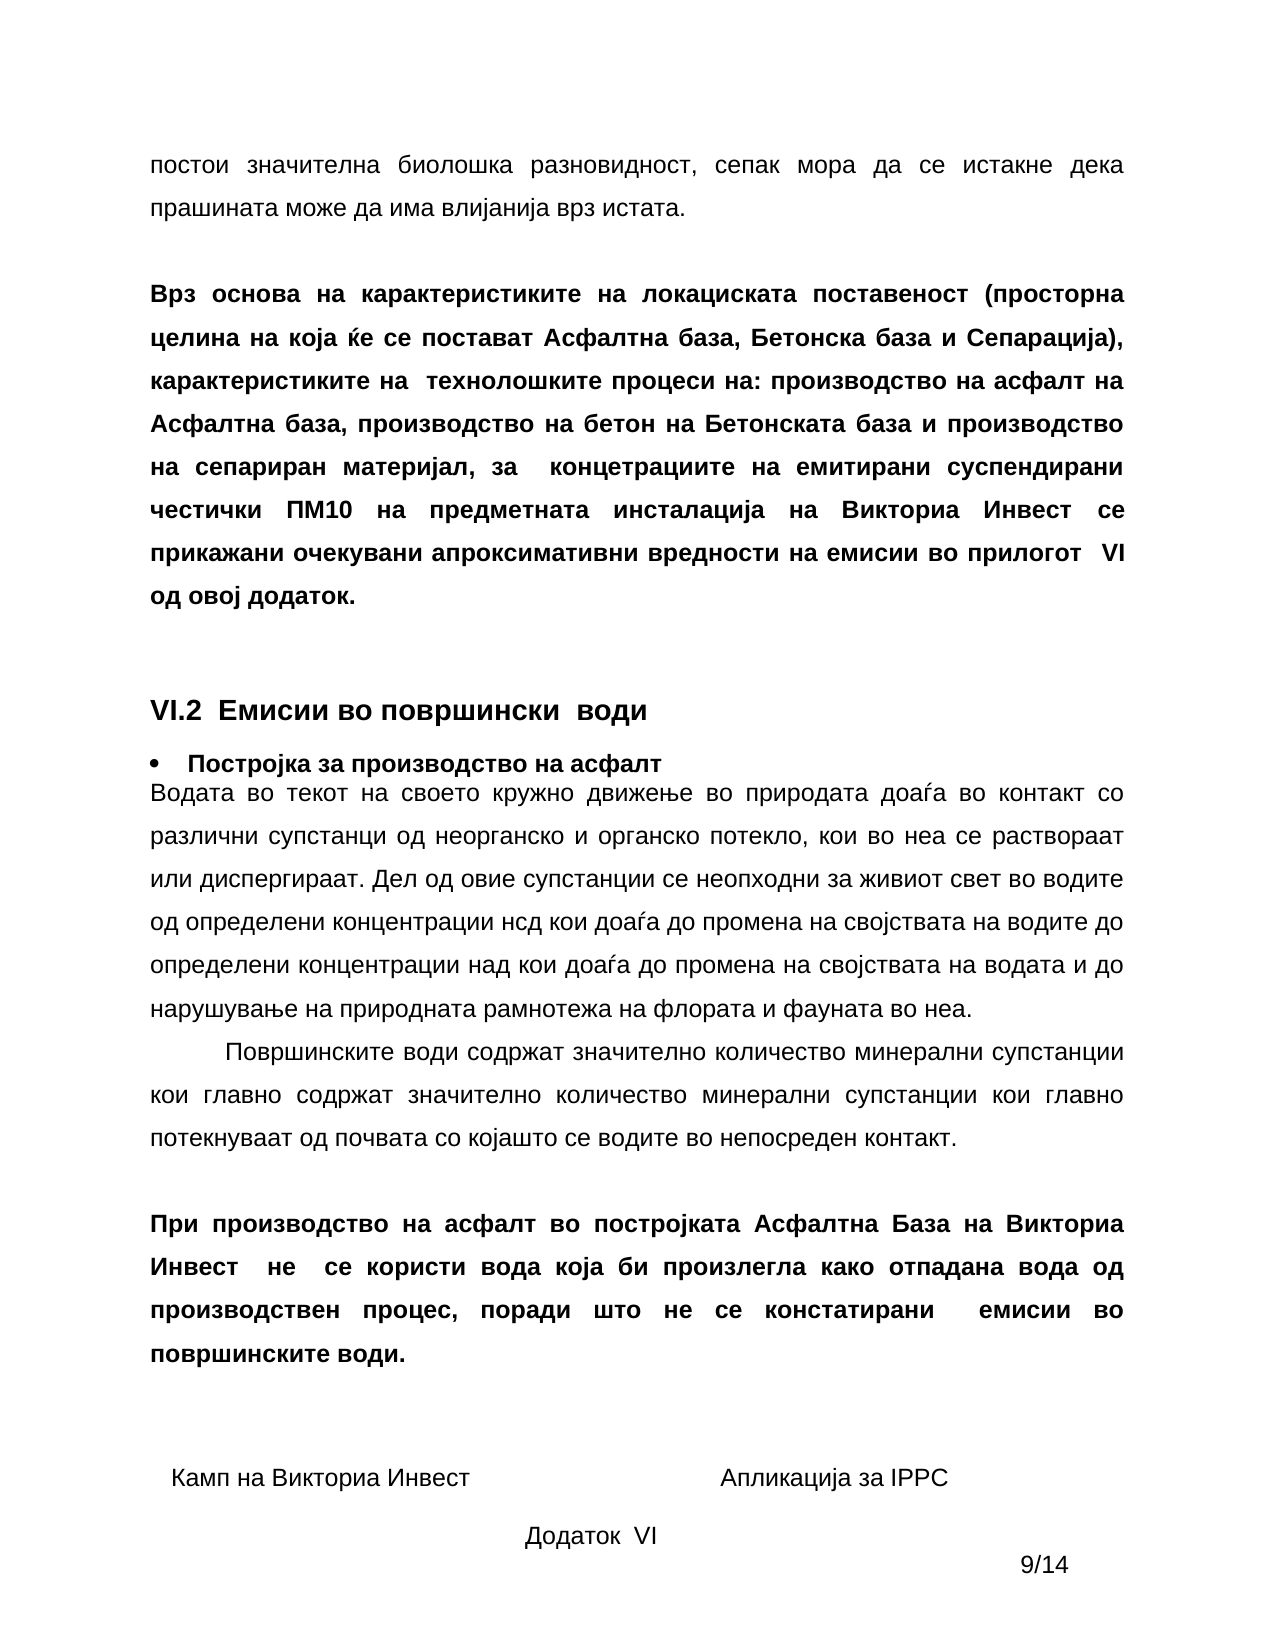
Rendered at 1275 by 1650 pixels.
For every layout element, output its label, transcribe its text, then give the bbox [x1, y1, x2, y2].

subtitle VI.2 Емисии во површински води [150, 692, 1125, 726]
text При производство на асфалт во постројката Асфалтна База на Викториа Инвест не се користи вода која би произлегла како отпадана вода од производствен процес, поради што не се констатирани емисии во површинските води. [150, 1209, 1125, 1367]
text Водата во текот на своето кружно движење во природата доаѓа во контакт со различни супстанци од неорганско и органско потекло, кои во неа се раствораат или диспергираат. Дел од овие супстанции се неопходни за живиот свет во водите од определени концентрации нсд кои доаѓа до промена на својствата на водите до определени концентрации над кои доаѓа до промена на својствата на водата и до нарушување на природната рамнотежа на флората и фауната во неа. [150, 778, 1125, 1022]
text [150, 150, 1125, 222]
list Постројка за производство на асфалт [150, 749, 1125, 778]
text Површинските води содржат значително количество минерални супстанции кои главно содржат значително количество минерални супстанции кои главно потекнуваат од почвата со којашто се водите во непосреден контакт. [150, 1037, 1125, 1152]
text Врз основа на карактеристиките на локациската поставеност (просторна целина на која ќе се постават Асфалтна база, Бетонска база и Сепарација), карактеристиките на технолошките процеси на: производство на асфалт на Асфалтна база, производство на бетон на Бетонската база и производство на сепариран материјал, за концетрациите на емитирани суспендирани честички ПМ10 на предметната инсталација на Викториа Инвест се прикажани очекувани апроксимативни вредности на емисии во прилогот VI од овој додаток. [150, 279, 1125, 610]
